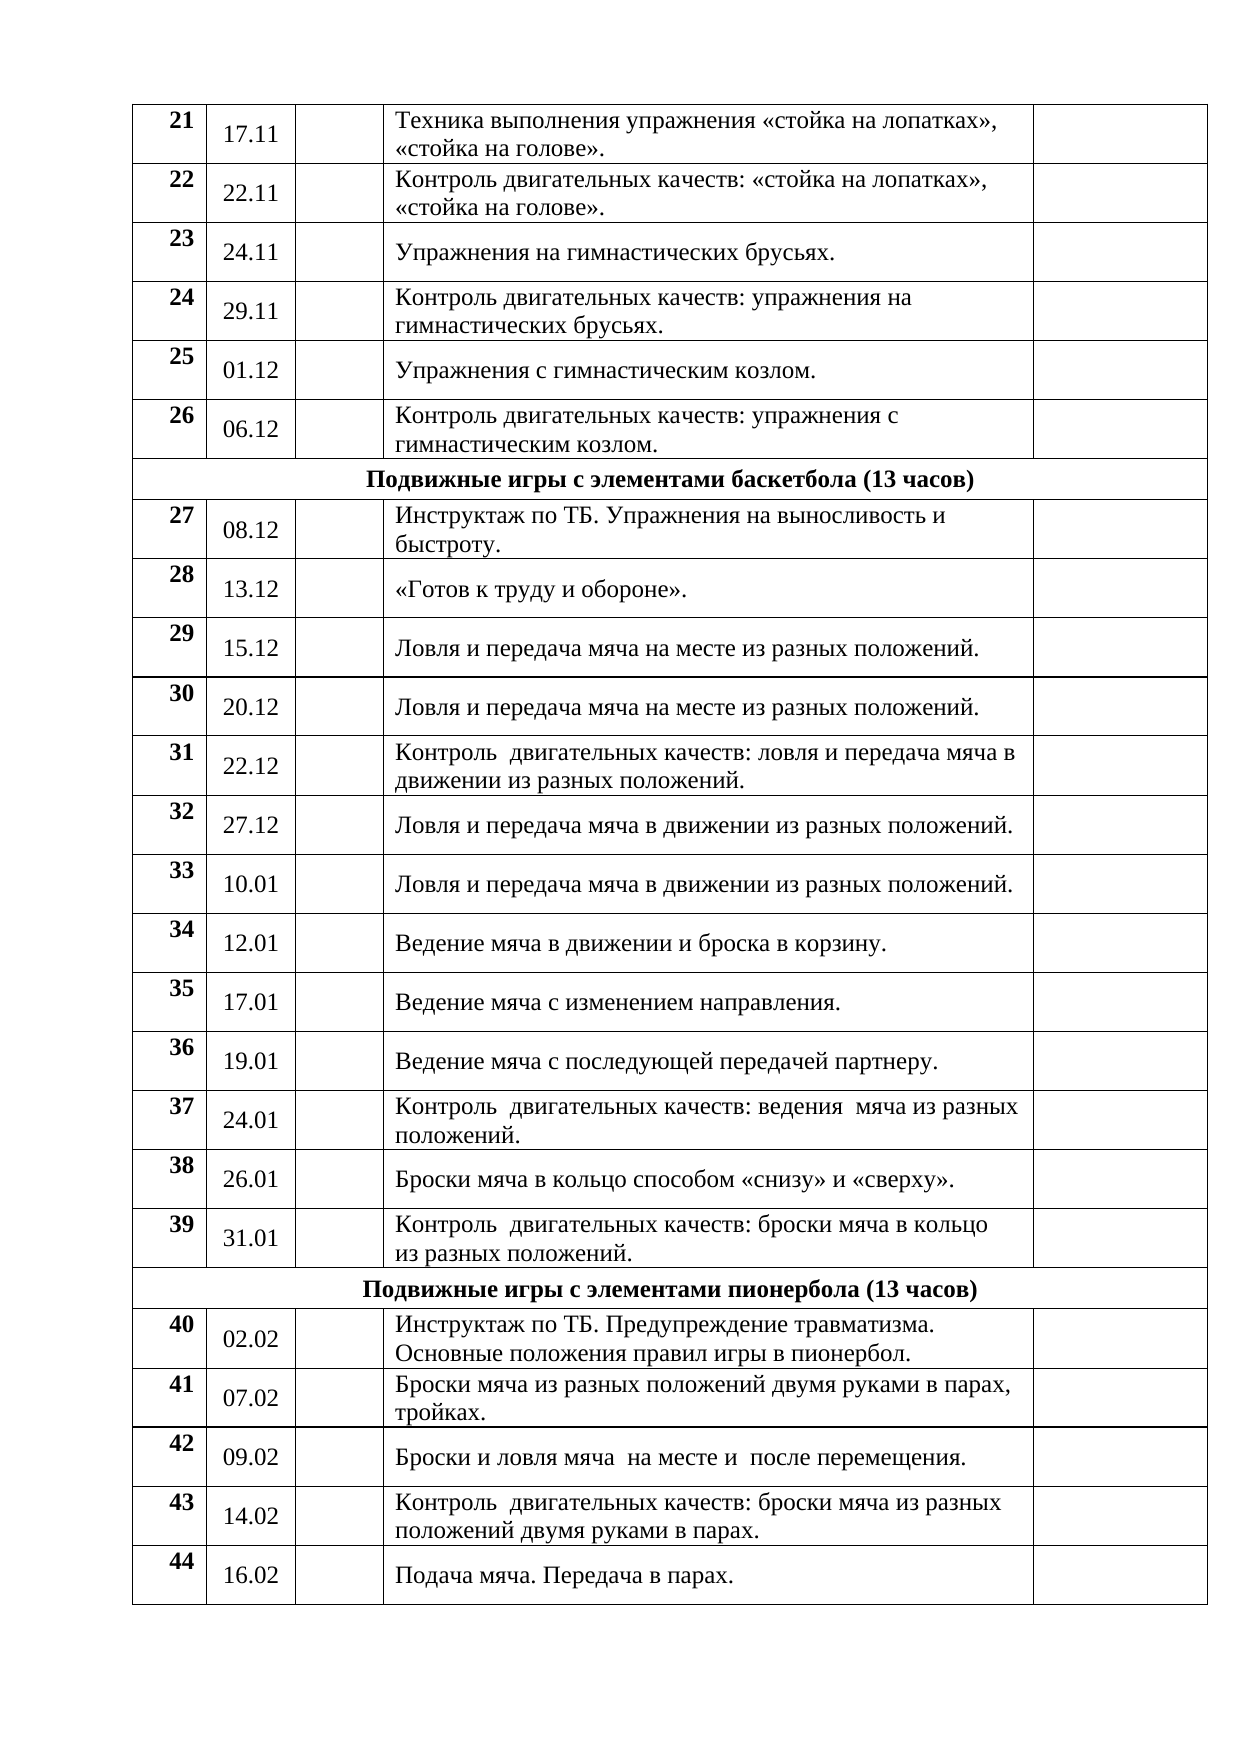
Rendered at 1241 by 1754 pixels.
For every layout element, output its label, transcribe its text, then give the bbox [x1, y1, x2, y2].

table_cell 29.11 [207, 282, 295, 340]
table_cell [133, 1428, 206, 1486]
table_cell [133, 1032, 206, 1090]
table_cell [1034, 1428, 1207, 1486]
table_cell [296, 105, 383, 162]
table_cell Контроль двигательных качеств: броски мяча из разных положений двумя руками в парах. [384, 1487, 1033, 1544]
table_cell 17.11 [207, 105, 295, 162]
table_cell [133, 559, 206, 617]
table_cell [133, 500, 206, 558]
table_cell 15.12 [207, 618, 295, 676]
table_cell 24.11 [207, 223, 295, 281]
table_cell [296, 1546, 383, 1604]
table_cell [133, 1091, 206, 1149]
table_cell [296, 1369, 383, 1426]
table_cell 10.01 [207, 855, 295, 913]
table_cell 13.12 [207, 559, 295, 617]
table_cell [296, 282, 383, 340]
table_cell [1034, 1309, 1207, 1367]
table_cell [133, 973, 206, 1031]
table_cell [1034, 1369, 1207, 1426]
table_cell [296, 341, 383, 399]
table_cell Упражнения с гимнастическим козлом. [384, 341, 1033, 399]
table_cell [296, 1209, 383, 1267]
table_cell Броски мяча из разных положений двумя руками в парах, тройках. [384, 1369, 1033, 1426]
table_cell [296, 973, 383, 1031]
table_cell [296, 559, 383, 617]
table_cell [1034, 1091, 1207, 1149]
table_cell Упражнения на гимнастических брусьях. [384, 223, 1033, 281]
table_cell [296, 500, 383, 558]
table_cell 14.02 [207, 1487, 295, 1544]
table_cell [1034, 618, 1207, 676]
table_cell [1034, 400, 1207, 458]
table_cell [1034, 796, 1207, 853]
table_cell [296, 1309, 383, 1367]
table_cell 16.02 [207, 1546, 295, 1604]
table_cell [1034, 1150, 1207, 1208]
table_cell [296, 164, 383, 222]
table_cell Инструктаж по ТБ. Упражнения на выносливость и быстроту. [384, 500, 1033, 558]
table_cell [296, 796, 383, 853]
table_cell Подвижные игры с элементами пионербола (13 часов) [133, 1268, 1207, 1308]
table_cell [133, 1150, 206, 1208]
table_cell Инструктаж по ТБ. Предупреждение травматизма. Основные положения правил игры в пионербол. [384, 1309, 1033, 1367]
table_cell Ловля и передача мяча на месте из разных положений. [384, 678, 1033, 735]
table_cell 06.12 [207, 400, 295, 458]
table_cell [296, 736, 383, 794]
table_cell Контроль двигательных качеств: упражнения с гимнастическим козлом. [384, 400, 1033, 458]
table_cell [296, 618, 383, 676]
table_cell Контроль двигательных качеств: броски мяча в кольцо из разных положений. [384, 1209, 626, 1267]
table_cell [133, 223, 206, 281]
table_cell [296, 678, 383, 735]
table_cell [296, 914, 383, 972]
table_cell [133, 105, 206, 162]
table_cell Контроль двигательных качеств: ловля и передача мяча в движении из разных положений. [384, 736, 1033, 794]
table_cell [1034, 855, 1207, 913]
table_cell [1034, 1209, 1207, 1267]
table_cell [1034, 105, 1207, 162]
table_cell [1034, 1032, 1207, 1090]
table_cell Ведение мяча с изменением направления. [384, 973, 1033, 1031]
table_cell [133, 618, 206, 676]
table_cell 07.02 [207, 1369, 295, 1426]
table_cell [133, 164, 206, 222]
table_cell [133, 914, 206, 972]
table_cell 08.12 [207, 500, 295, 558]
table_cell [133, 736, 206, 794]
table_cell Контроль двигательных качеств: броски мяча в кольцо из разных положений. [633, 1209, 1033, 1267]
table_cell Контроль двигательных качеств: упражнения на гимнастических брусьях. [384, 282, 1033, 340]
table_cell [1034, 341, 1207, 399]
table_cell Ловля и передача мяча в движении из разных положений. [384, 796, 1033, 853]
table_cell Подача мяча. Передача в парах. [384, 1546, 1033, 1604]
table_cell [296, 1150, 383, 1208]
table_cell [1034, 282, 1207, 340]
table_cell 01.12 [207, 341, 295, 399]
table_cell 02.02 [207, 1309, 295, 1367]
table_cell [1034, 223, 1207, 281]
table_cell [1034, 736, 1207, 794]
table_cell Контроль двигательных качеств: ведения мяча из разных положений. [384, 1091, 1033, 1149]
table_cell [296, 223, 383, 281]
table_cell Техника выполнения упражнения «стойка на лопатках», «стойка на голове». [384, 105, 1033, 162]
table_cell [1034, 914, 1207, 972]
table_cell [133, 855, 206, 913]
table_cell 22.11 [207, 164, 295, 222]
table_cell Ведение мяча с последующей передачей партнеру. [384, 1032, 1033, 1090]
table_cell [133, 282, 206, 340]
table_cell 12.01 [207, 914, 295, 972]
table_cell [1034, 500, 1207, 558]
table_cell [133, 1487, 206, 1544]
table_cell [296, 855, 383, 913]
table_cell Ловля и передача мяча в движении из разных положений. [384, 855, 1033, 913]
table_cell [1034, 1546, 1207, 1604]
table_cell [1034, 973, 1207, 1031]
table_cell 27.12 [207, 796, 295, 853]
table_cell [133, 1546, 206, 1604]
table_cell Броски мяча в кольцо способом «снизу» и «сверху». [384, 1150, 1033, 1208]
table_cell [1034, 559, 1207, 617]
table_cell [1034, 164, 1207, 222]
table_cell [133, 400, 206, 458]
table_cell Ведение мяча в движении и броска в корзину. [384, 914, 1033, 972]
table_cell [133, 1309, 206, 1367]
table_cell 26.01 [207, 1150, 295, 1208]
table_cell [133, 678, 206, 735]
table_cell [133, 341, 206, 399]
table_cell 24.01 [207, 1091, 295, 1149]
table_cell 09.02 [207, 1428, 295, 1486]
table_cell [296, 1487, 383, 1544]
table_cell Ловля и передача мяча на месте из разных положений. [384, 618, 1033, 676]
table_cell 22.12 [207, 736, 295, 794]
table_cell [296, 1428, 383, 1486]
table_cell [1034, 678, 1207, 735]
table_cell Подвижные игры с элементами баскетбола (13 часов) [133, 459, 1207, 499]
table_cell [1034, 1487, 1207, 1544]
table_cell 20.12 [207, 678, 295, 735]
table_cell [296, 1032, 383, 1090]
table_cell «Готов к труду и обороне». [384, 559, 1033, 617]
table_cell Броски и ловля мяча на месте и после перемещения. [384, 1428, 1033, 1486]
table_cell Контроль двигательных качеств: «стойка на лопатках», «стойка на голове». [384, 164, 1033, 222]
table_cell 19.01 [207, 1032, 295, 1090]
table_cell [133, 1209, 206, 1267]
table_cell 31.01 [207, 1209, 295, 1267]
table_cell [296, 400, 383, 458]
table_cell [296, 1091, 383, 1149]
table_cell [133, 796, 206, 853]
table_cell 17.01 [207, 973, 295, 1031]
table_cell [133, 1369, 206, 1426]
